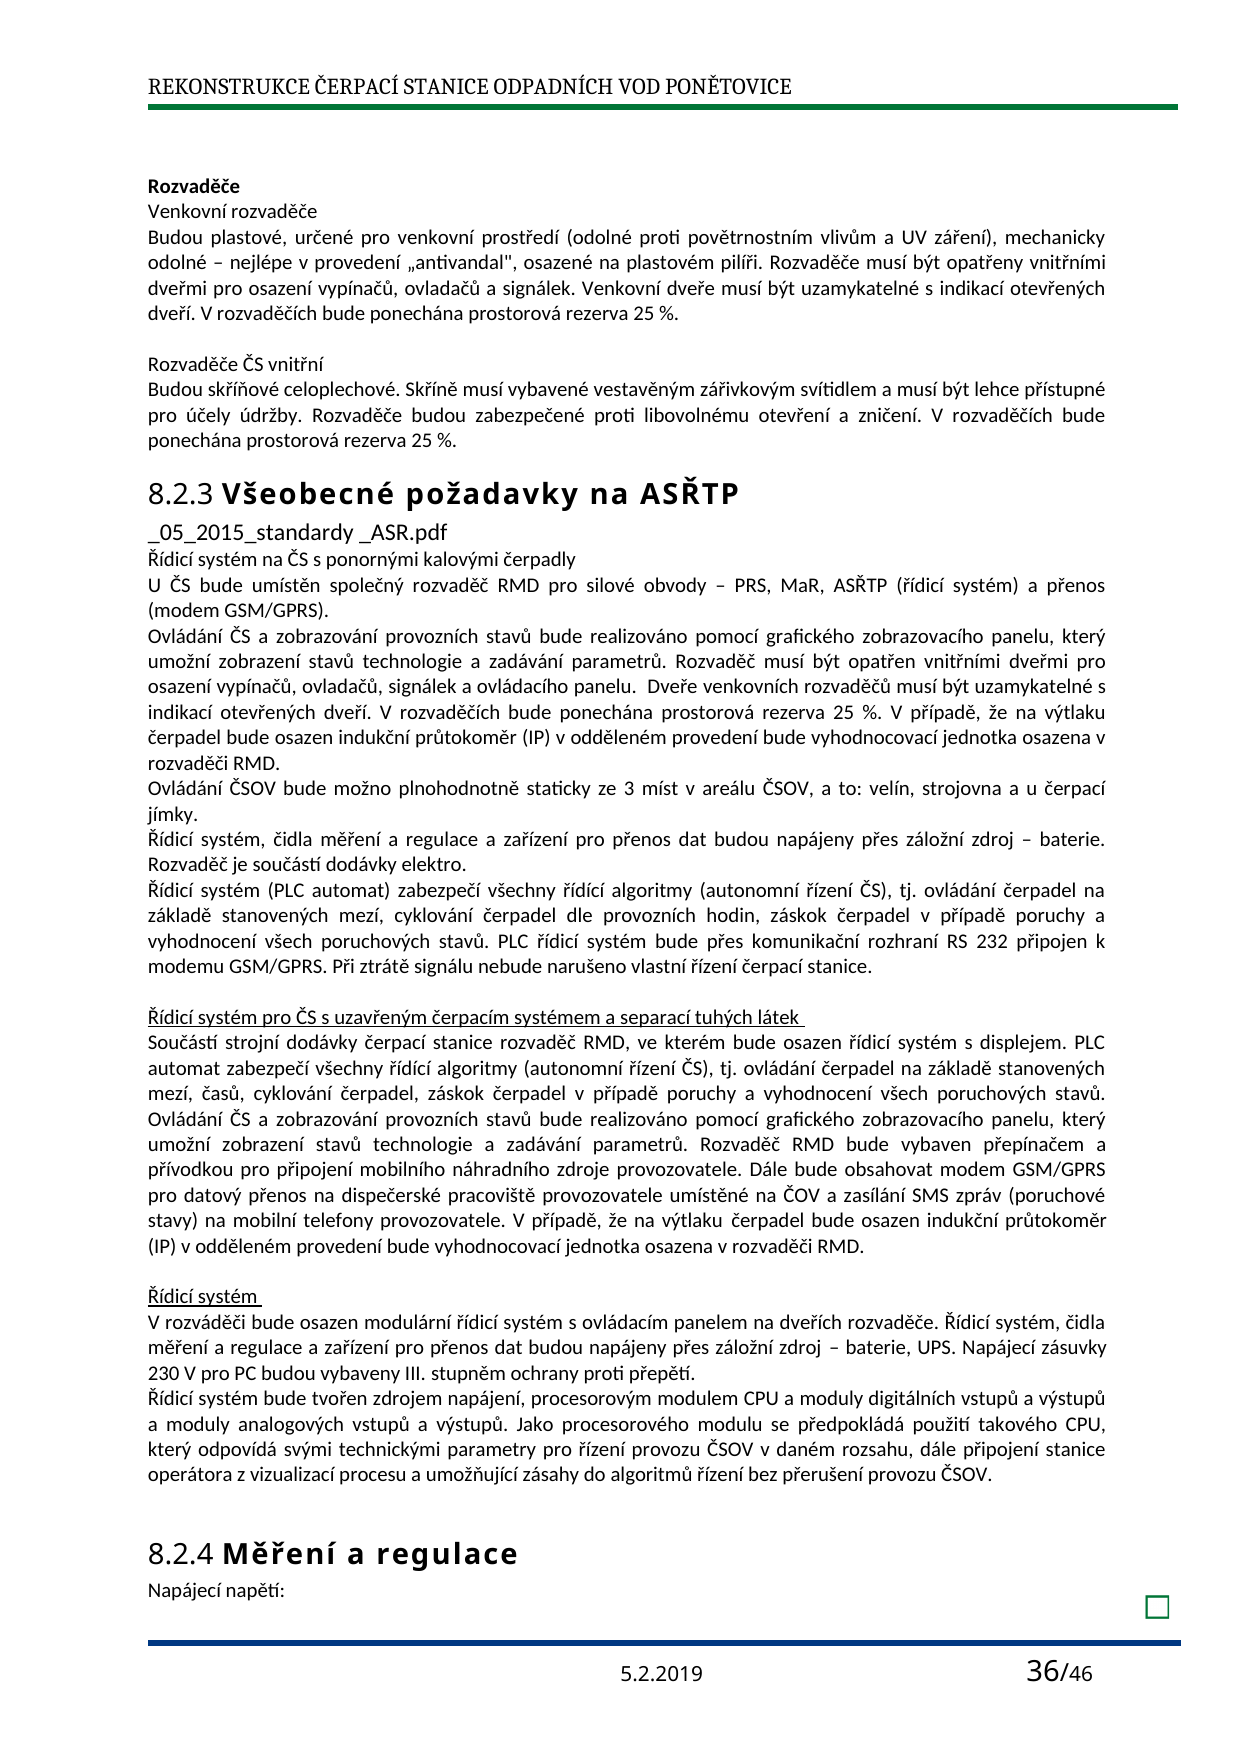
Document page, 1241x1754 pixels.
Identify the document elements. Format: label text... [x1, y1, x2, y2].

text Řídicí systém [148, 1284, 1107, 1309]
text Řídicí systém, čidla měření a regulace a zařízení pro přenos dat budou napájeny přes záložní zdroj – baterie. Rozvaděč je součástí dodávky elektro. [148, 826, 1107, 877]
text U ČS bude umístěn společný rozvaděč RMD pro silové obvody – PRS, MaR, ASŘTP (řídicí systém) a přenos (modem GSM/GPRS). [148, 572, 1107, 623]
text Řídicí systém pro ČS s uzavřeným čerpacím systémem a separací tuhých látek [148, 1004, 1107, 1029]
text Napájecí napětí: [148, 1577, 1107, 1603]
text _05_2015_standardy _ASR.pdf [148, 517, 1107, 547]
text Ovládání ČSOV bude možno plnohodnotně staticky ze 3 míst v areálu ČSOV, a to: velín, strojovna a u čerpací jímky. [148, 775, 1107, 826]
subtitle Měření a regulace [148, 1533, 1107, 1573]
text Řídicí systém bude tvořen zdrojem napájení, procesorovým modulem CPU a moduly digitálních vstupů a výstupů a moduly analogových vstupů a výstupů. Jako procesorového modulu se předpokládá použití takového CPU, který odpovídá svými technickými parametry pro řízení provozu ČSOV v daném rozsahu, dále připojení stanice operátora z vizualizací procesu a umožňující zásahy do algoritmů řízení bez přerušení provozu ČSOV. [148, 1385, 1107, 1487]
picture [1145, 1595, 1170, 1619]
text Venkovní rozvaděče [148, 198, 1107, 224]
text Řídicí systém (PLC automat) zabezpečí všechny řídící algoritmy (autonomní řízení ČS), tj. ovládání čerpadel na základě stanovených mezí, cyklování čerpadel dle provozních hodin, záskok čerpadel v případě poruchy a vyhodnocení všech poruchových stavů. PLC řídicí systém bude přes komunikační rozhraní RS 232 připojen k modemu GSM/GPRS. Při ztrátě signálu nebude narušeno vlastní řízení čerpací stanice. [148, 877, 1107, 979]
text Ovládání ČS a zobrazování provozních stavů bude realizováno pomocí grafického zobrazovacího panelu, který umožní zobrazení stavů technologie a zadávání parametrů. Rozvaděč musí být opatřen vnitřními dveřmi pro osazení vypínačů, ovladačů, signálek a ovládacího panelu. Dveře venkovních rozvaděčů musí být uzamykatelné s indikací otevřených dveří. V rozvaděčích bude ponechána prostorová rezerva 25 %. V případě, že na výtlaku čerpadel bude osazen indukční průtokoměr (IP) v odděleném provedení bude vyhodnocovací jednotka osazena v rozvaděči RMD. [148, 623, 1107, 775]
text Součástí strojní dodávky čerpací stanice rozvaděč RMD, ve kterém bude osazen řídicí systém s displejem. PLC automat zabezpečí všechny řídící algoritmy (autonomní řízení ČS), tj. ovládání čerpadel na základě stanovených mezí, časů, cyklování čerpadel, záskok čerpadel v případě poruchy a vyhodnocení všech poruchových stavů. Ovládání ČS a zobrazování provozních stavů bude realizováno pomocí grafického zobrazovacího panelu, který umožní zobrazení stavů technologie a zadávání parametrů. Rozvaděč RMD bude vybaven přepínačem a přívodkou pro připojení mobilního náhradního zdroje provozovatele. Dále bude obsahovat modem GSM/GPRS pro datový přenos na dispečerské pracoviště provozovatele umístěné na ČOV a zasílání SMS zpráv (poruchové stavy) na mobilní telefony provozovatele. V případě, že na výtlaku čerpadel bude osazen indukční průtokoměr (IP) v odděleném provedení bude vyhodnocovací jednotka osazena v rozvaděči RMD. [148, 1029, 1107, 1258]
text Budou plastové, určené pro venkovní prostředí (odolné proti povětrnostním vlivům a UV záření), mechanicky odolné – nejlépe v provedení „antivandal", osazené na plastovém pilíři. Rozvaděče musí být opatřeny vnitřními dveřmi pro osazení vypínačů, ovladačů a signálek. Venkovní dveře musí být uzamykatelné s indikací otevřených dveří. V rozvaděčích bude ponechána prostorová rezerva 25 %. [148, 224, 1107, 326]
text Řídicí systém na ČS s ponornými kalovými čerpadly [148, 547, 1107, 572]
text V rozváděči bude osazen modulární řídicí systém s ovládacím panelem na dveřích rozvaděče. Řídicí systém, čidla měření a regulace a zařízení pro přenos dat budou napájeny přes záložní zdroj – baterie, UPS. Napájecí zásuvky 230 V pro PC budou vybaveny III. stupněm ochrany proti přepětí. [148, 1309, 1107, 1385]
text Rozvaděče [148, 173, 1107, 198]
text Budou skříňové celoplechové. Skříně musí vybavené vestavěným zářivkovým svítidlem a musí být lehce přístupné pro účely údržby. Rozvaděče budou zabezpečené proti libovolnému otevření a zničení. V rozvaděčích bude ponechána prostorová rezerva 25 %. [148, 376, 1107, 453]
text Rozvaděče ČS vnitřní [148, 351, 1107, 376]
subtitle Všeobecné požadavky na ASŘTP [148, 473, 1107, 513]
